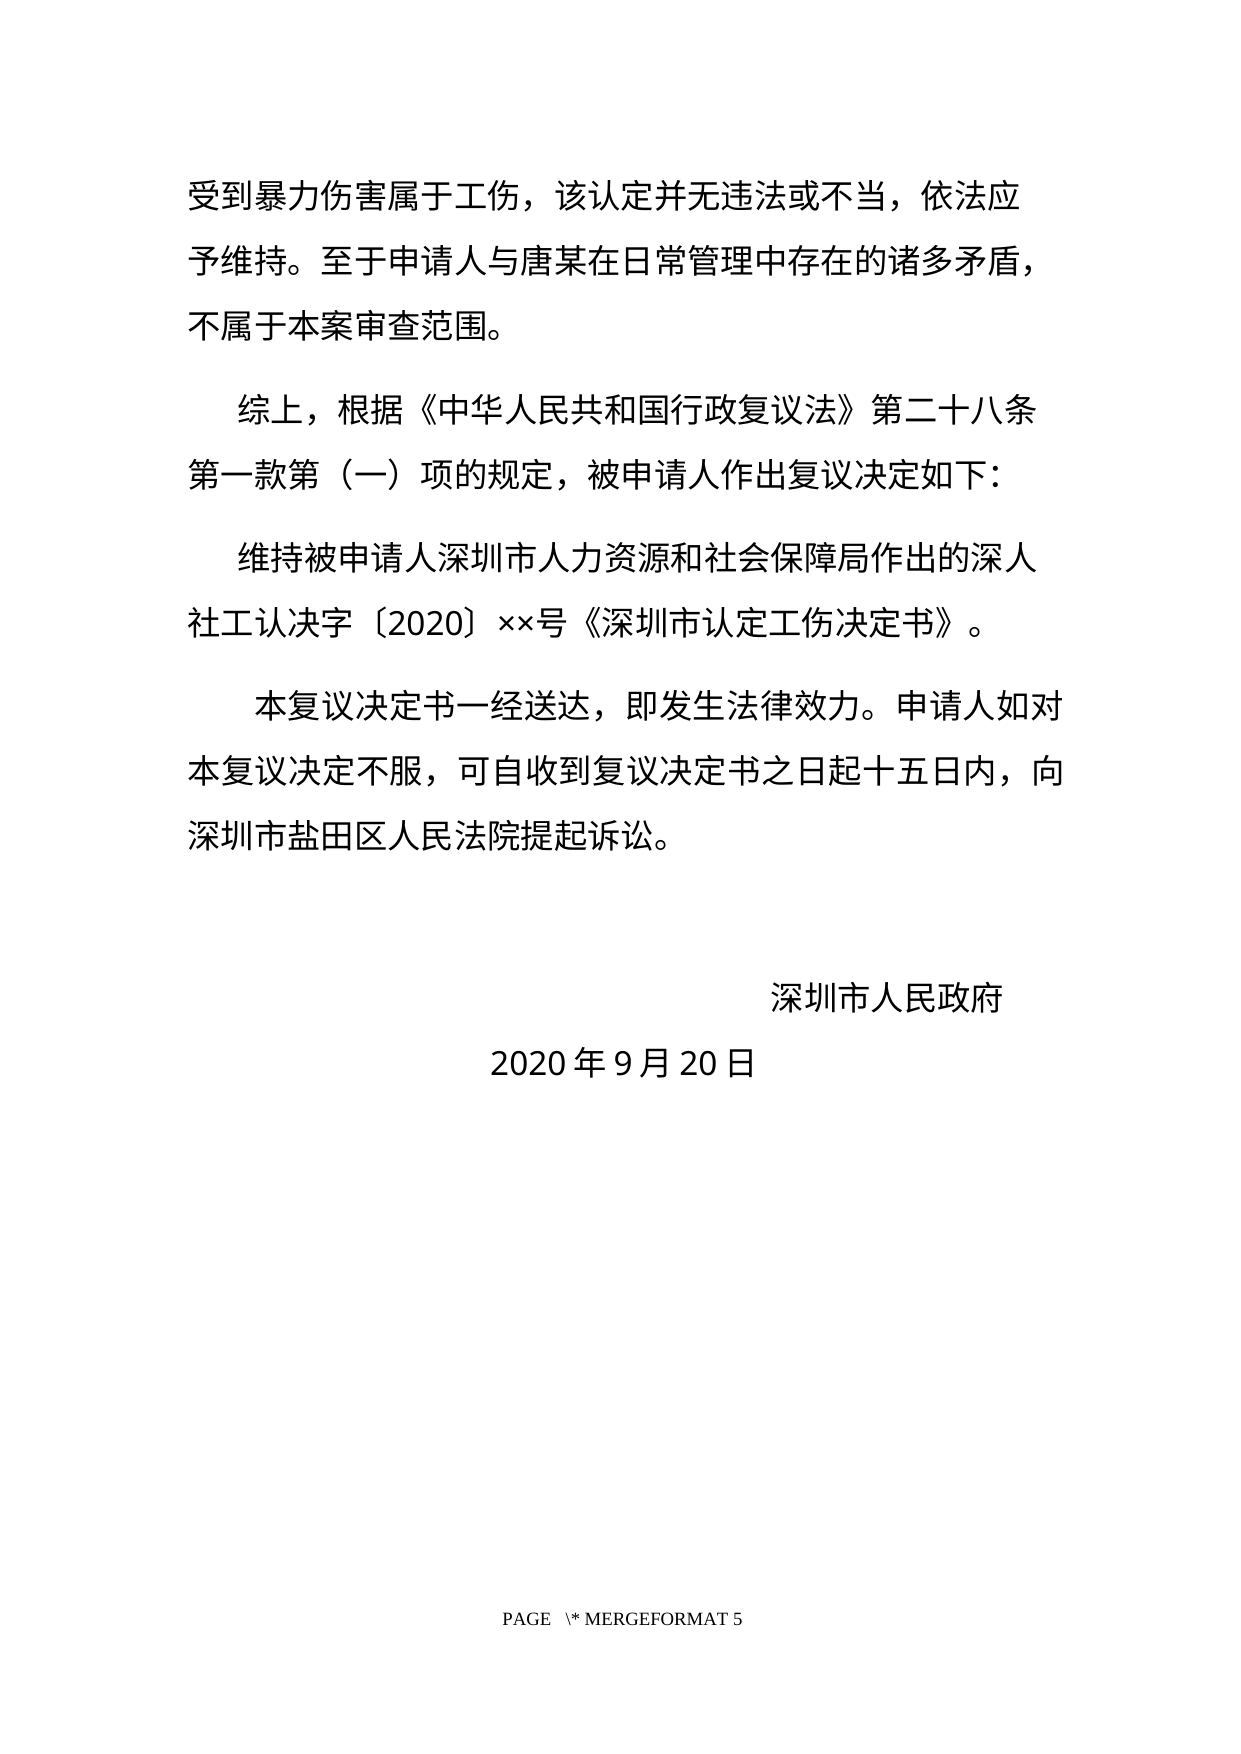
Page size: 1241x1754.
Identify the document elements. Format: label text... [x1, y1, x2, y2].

text 维持被申请人深圳市人力资源和社会保障局作出的深人社工认决字〔2020〕××号《深圳市认定工伤决定书》。 [187, 523, 1053, 653]
text 2020年9月20日 [187, 1028, 1053, 1093]
text 综上，根据《中华人民共和国行政复议法》第二十八条第一款第（一）项的规定，被申请人作出复议决定如下： [187, 375, 1053, 505]
text 深圳市人民政府 [187, 963, 1053, 1028]
text 本复议决定书一经送达，即发生法律效力。申请人如对本复议决定不服，可自收到复议决定书之日起十五日内，向深圳市盐田区人民法院提起诉讼。 [187, 671, 1064, 866]
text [187, 162, 1053, 357]
